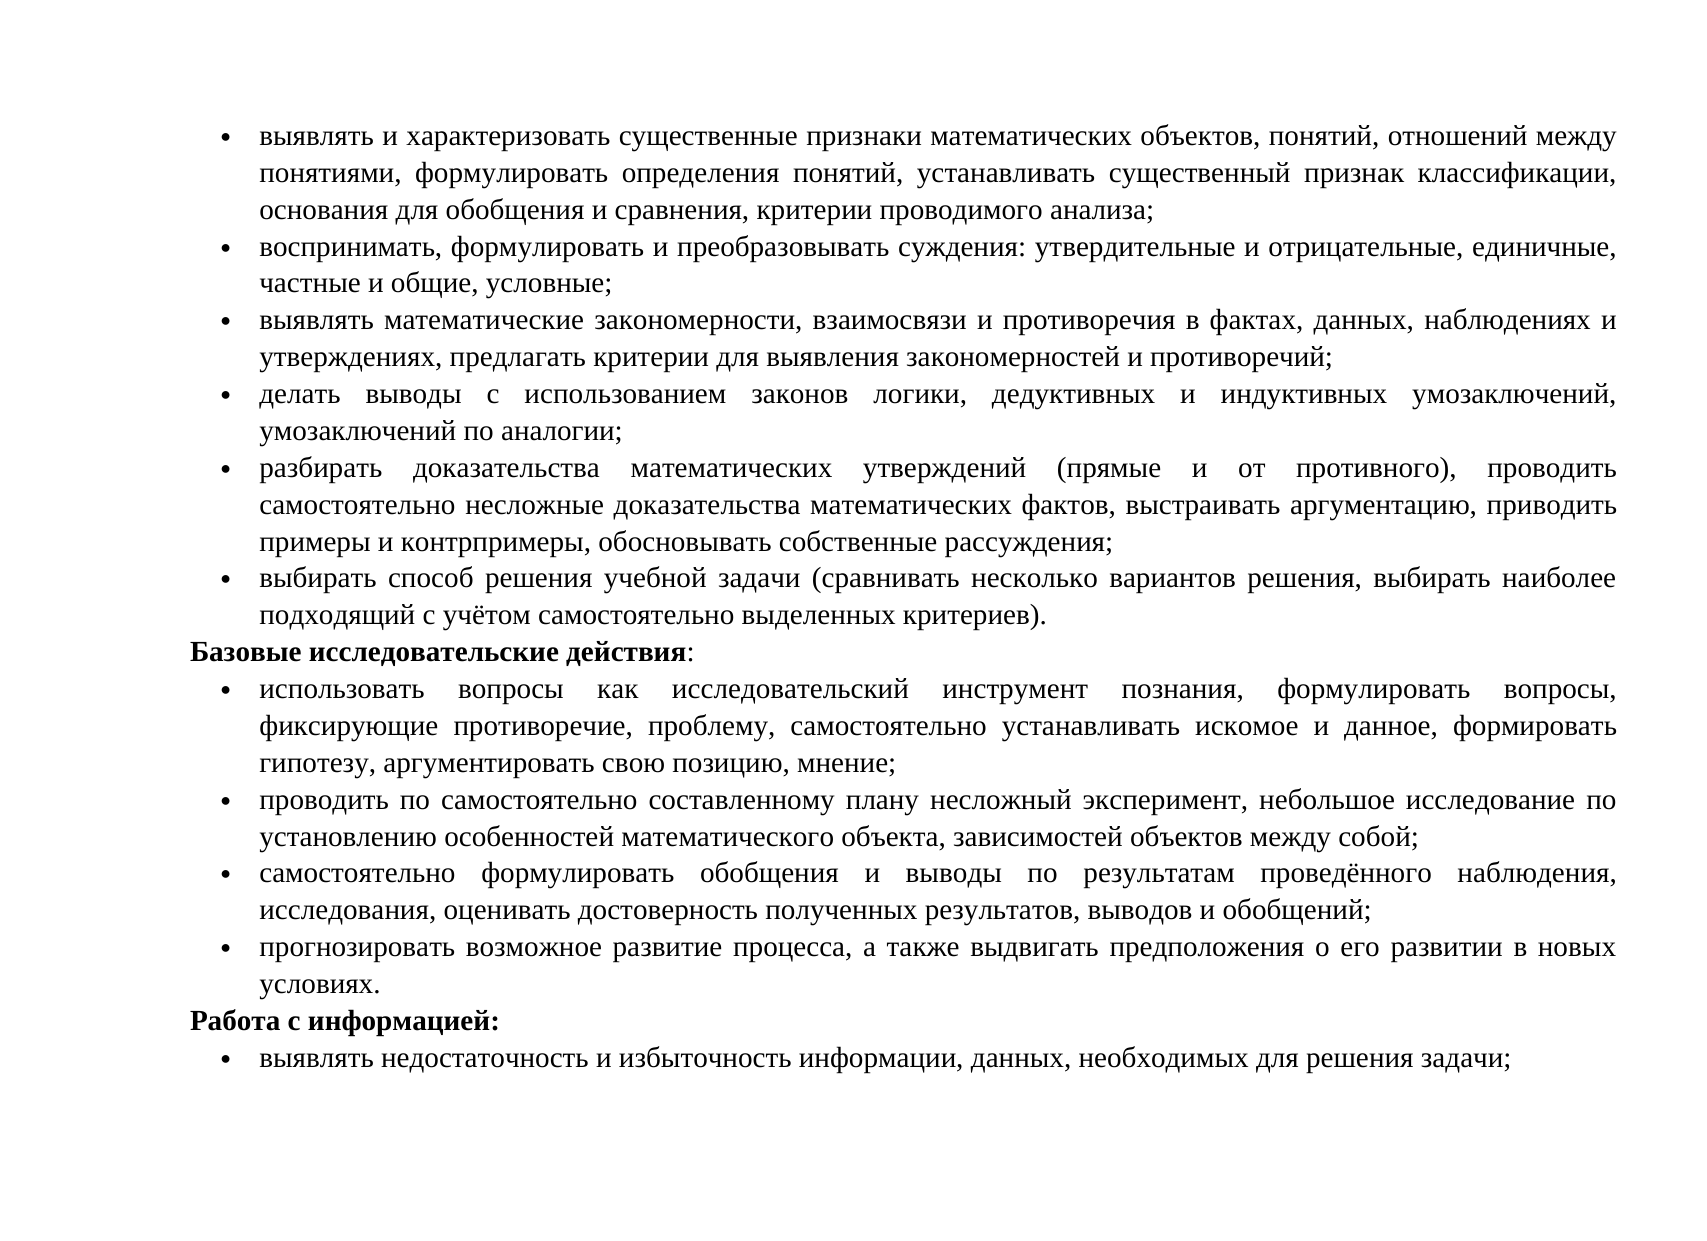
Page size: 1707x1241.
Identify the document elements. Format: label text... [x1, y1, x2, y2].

list выявлять математические закономерности, взаимосвязи и противоречия в фактах, данных, наблюдениях и утверждениях, предлагать критерии для выявления закономерностей и противоречий; [222, 302, 1618, 373]
list разбирать доказательства математических утверждений (прямые и от противного), проводить самостоятельно несложные доказательства математических фактов, выстраивать аргументацию, приводить примеры и контрпримеры, обосновывать собственные рассуждения; [222, 450, 1618, 557]
list использовать вопросы как исследовательский инструмент познания, формулировать вопросы, фиксирующие противоречие, проблему, самостоятельно устанавливать искомое и данное, формировать гипотезу, аргументировать свою позицию, мнение; [222, 671, 1618, 778]
list выбирать способ решения учебной задачи (сравнивать несколько вариантов решения, выбирать наиболее подходящий с учётом самостоятельно выделенных критериев). [222, 561, 1618, 631]
list самостоятельно формулировать обобщения и выводы по результатам проведённого наблюдения, исследования, оценивать достоверность полученных результатов, выводов и обобщений; [222, 856, 1618, 926]
list воспринимать, формулировать и преобразовывать суждения: утвердительные и отрицательные, единичные, частные и общие, условные; [222, 229, 1618, 299]
text Базовые исследовательские действия: [190, 634, 1618, 668]
list делать выводы с использованием законов логики, дедуктивных и индуктивных умозаключений, умозаключений по аналогии; [222, 376, 1618, 447]
list выявлять и характеризовать существенные признаки математических объектов, понятий, отношений между понятиями, формулировать определения понятий, устанавливать существенный признак классификации, основания для обобщения и сравнения, критерии проводимого анализа; [222, 118, 1618, 225]
list прогнозировать возможное развитие процесса, а также выдвигать предположения о его развитии в новых условиях. [222, 929, 1618, 1000]
list выявлять недостаточность и избыточность информации, данных, необходимых для решения задачи; [222, 1040, 1618, 1073]
text Работа с информацией: [190, 1003, 1618, 1037]
list проводить по самостоятельно составленному плану несложный эксперимент, небольшое исследование по установлению особенностей математического объекта, зависимостей объектов между собой; [222, 782, 1618, 852]
